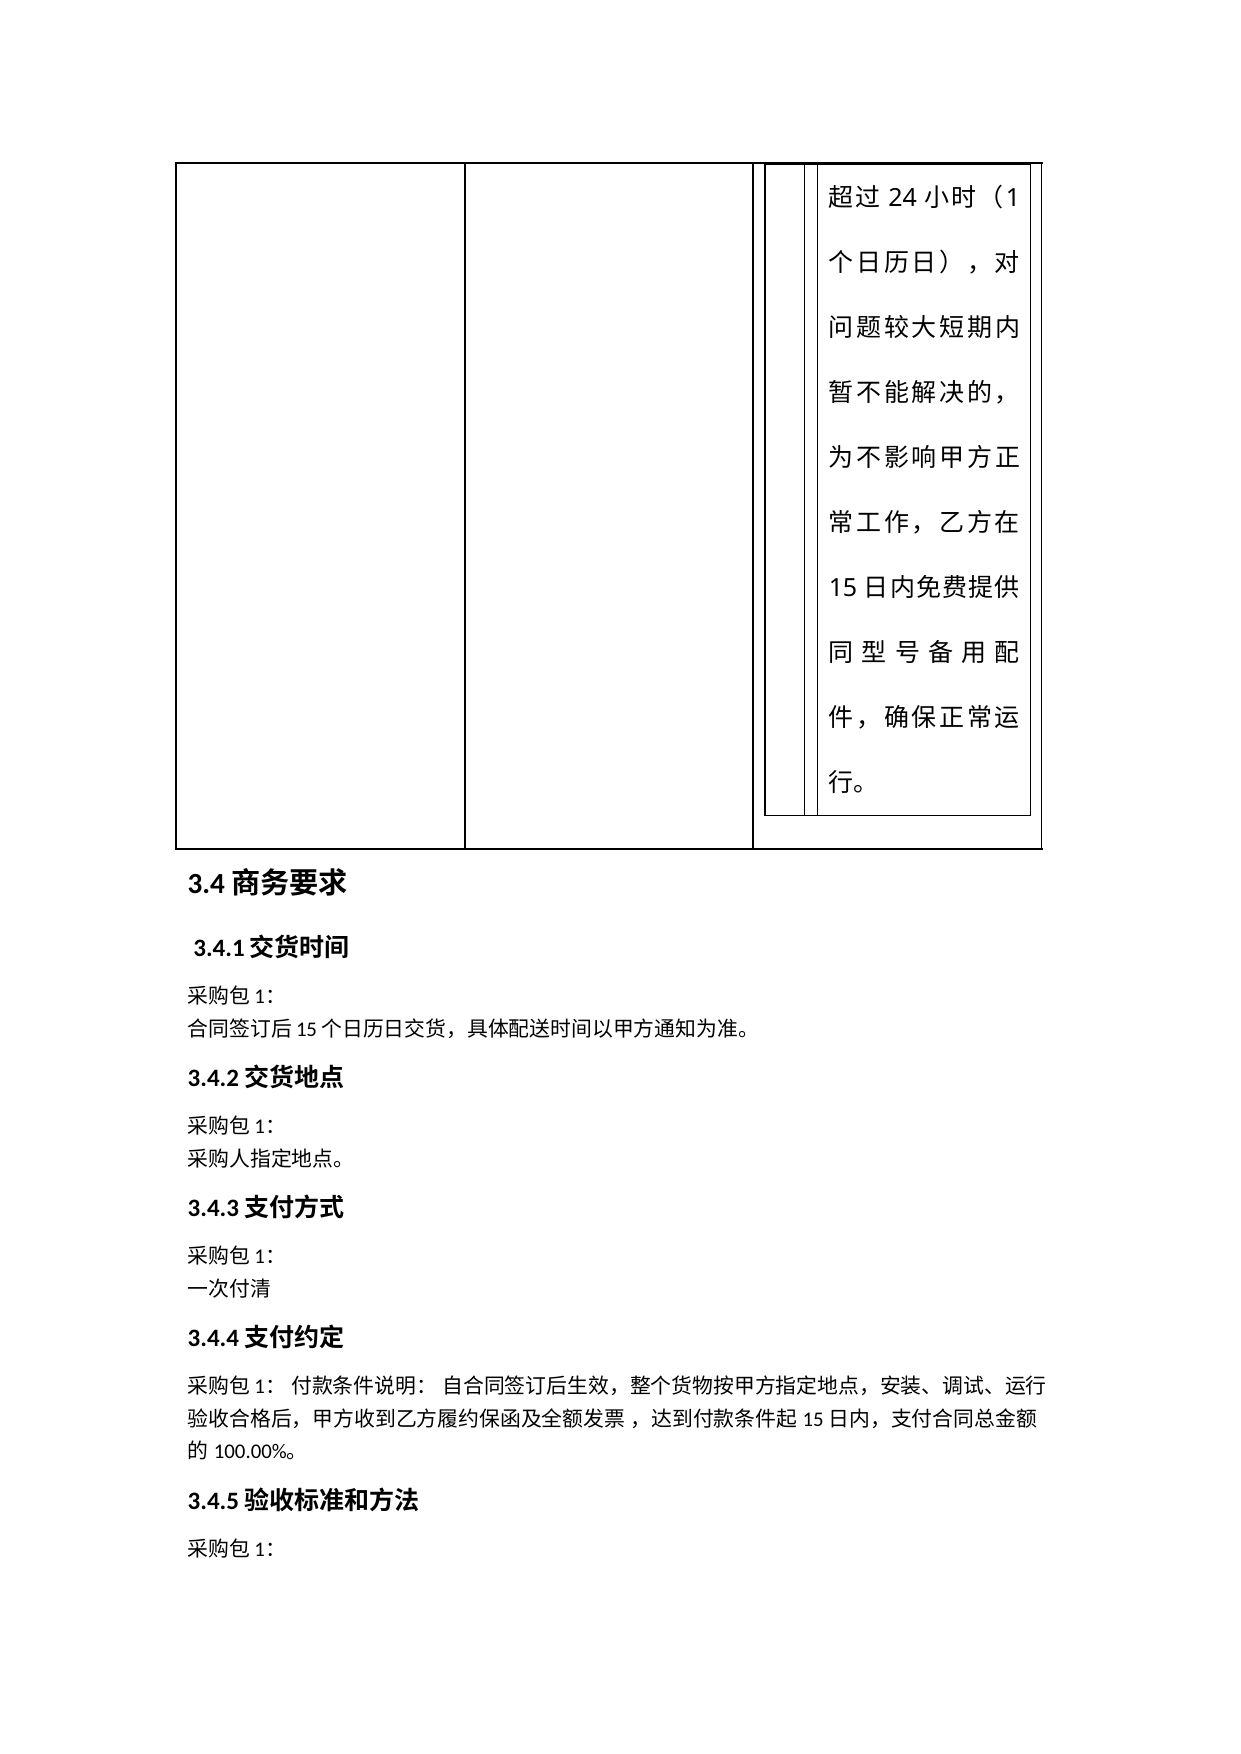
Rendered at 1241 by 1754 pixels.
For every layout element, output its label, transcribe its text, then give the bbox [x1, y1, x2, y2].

text 采购包1： [187, 1240, 1053, 1272]
text 3.4.5验收标准和方法 [187, 1467, 1053, 1532]
table_cell [754, 164, 1041, 848]
text 3.4.3支付方式 [187, 1175, 1053, 1240]
text 3.4.4支付约定 [187, 1305, 1053, 1370]
table_cell [177, 164, 464, 848]
text 3.4.1交货时间 [187, 915, 1053, 980]
text 采购包1： [187, 1110, 1053, 1142]
text 合同签订后15个日历日交货，具体配送时间以甲方通知为准。 [187, 1012, 1053, 1045]
text 一次付清 [187, 1272, 1053, 1305]
text 采购包1： [187, 980, 1053, 1012]
text 3.4.2交货地点 [187, 1045, 1053, 1110]
text 采购人指定地点。 [187, 1142, 1053, 1175]
text 采购包1： 付款条件说明： 自合同签订后生效，整个货物按甲方指定地点，安装、调试、运行验收合格后，甲方收到乙方履约保函及全额发票 ，达到付款条件起 15 日内，支付合同总金额的 100.00%。 [187, 1370, 1053, 1467]
table_cell 1 [466, 164, 752, 848]
text 采购包1： [187, 1532, 1053, 1565]
text 3.4商务要求 [187, 850, 1053, 915]
